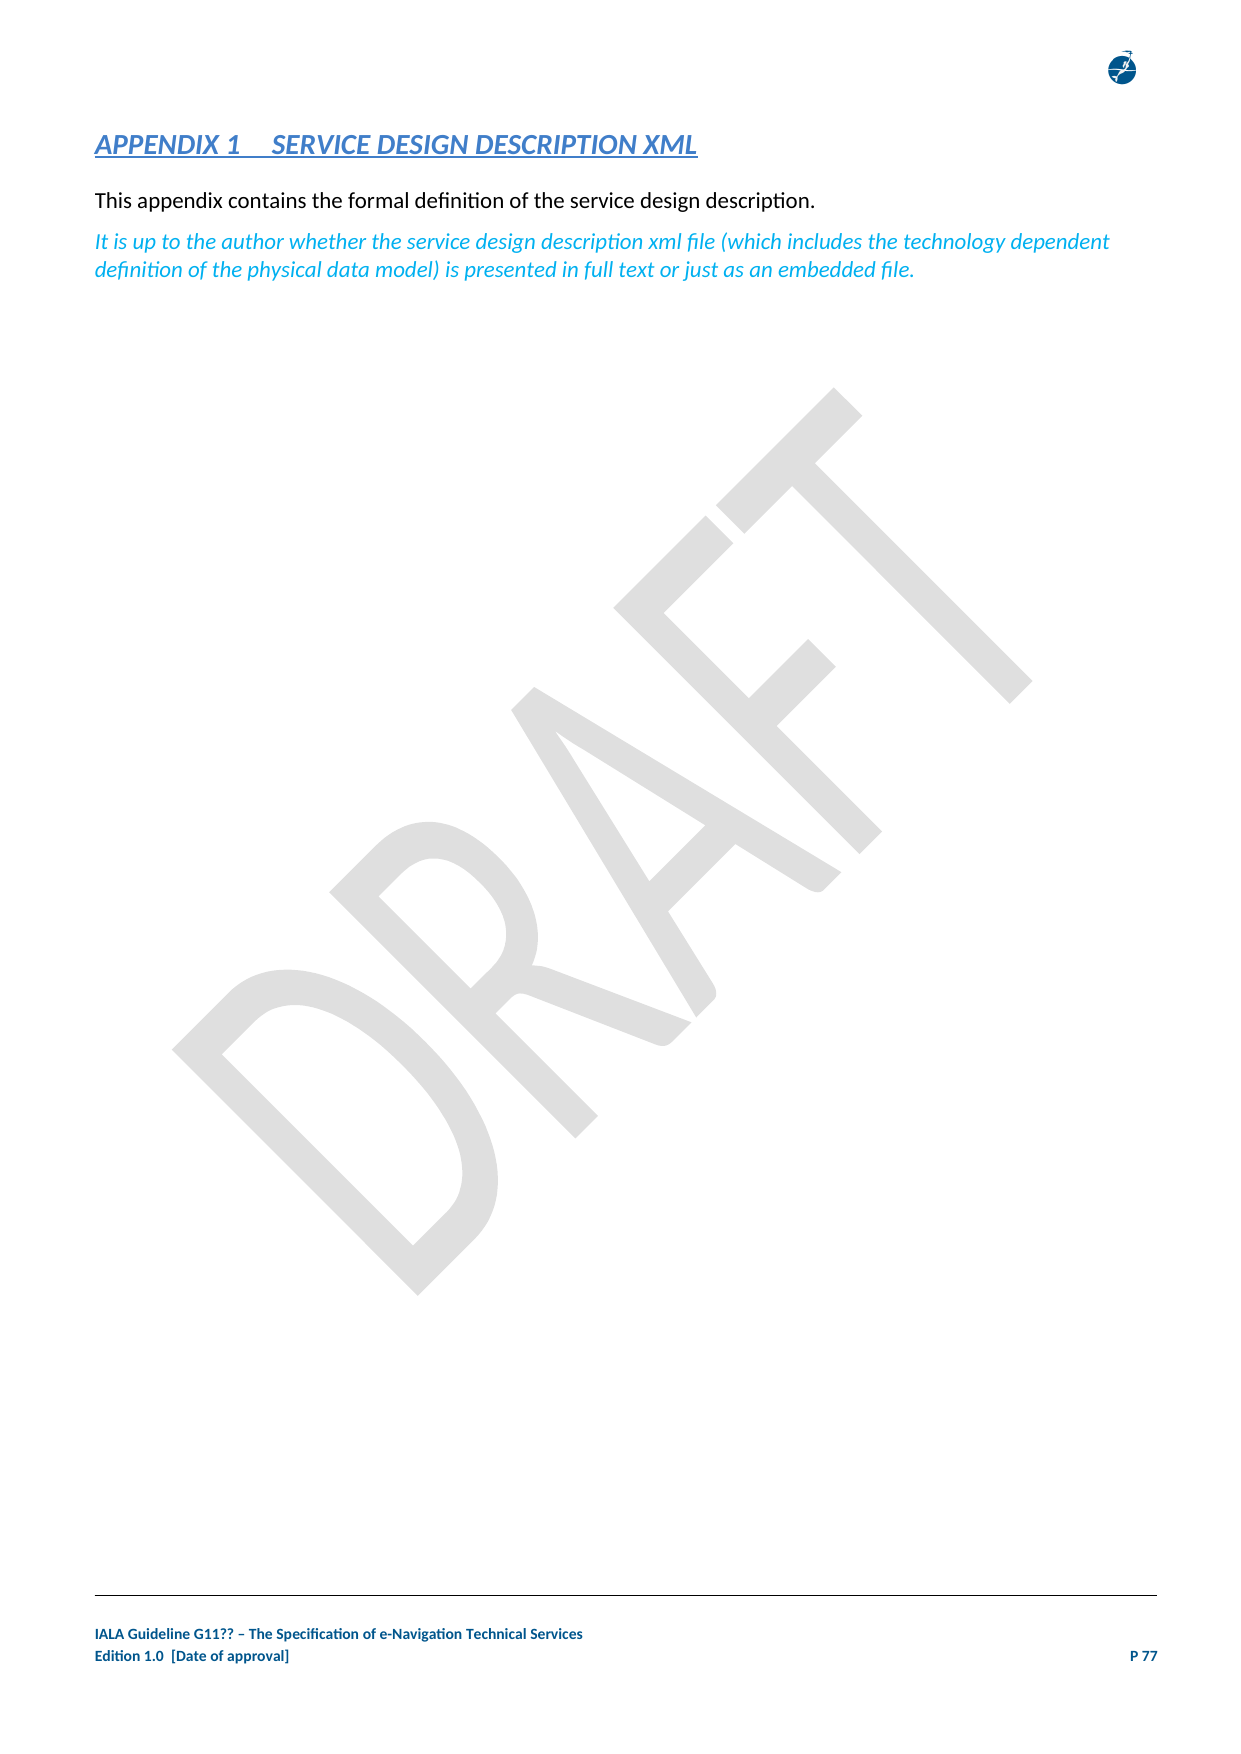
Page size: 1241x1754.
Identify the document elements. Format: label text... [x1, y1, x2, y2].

text It is up to the author whether the service design description xml file (which includes the technology dependent definition of the physical data model) is presented in full text or just as an embedded file. [94, 227, 1157, 283]
picture [1077, 0, 1196, 119]
text This appendix contains the formal definition of the service design description. [94, 187, 1157, 215]
list SERVICE DESIGN DESCRIPTION XML [94, 126, 1157, 162]
